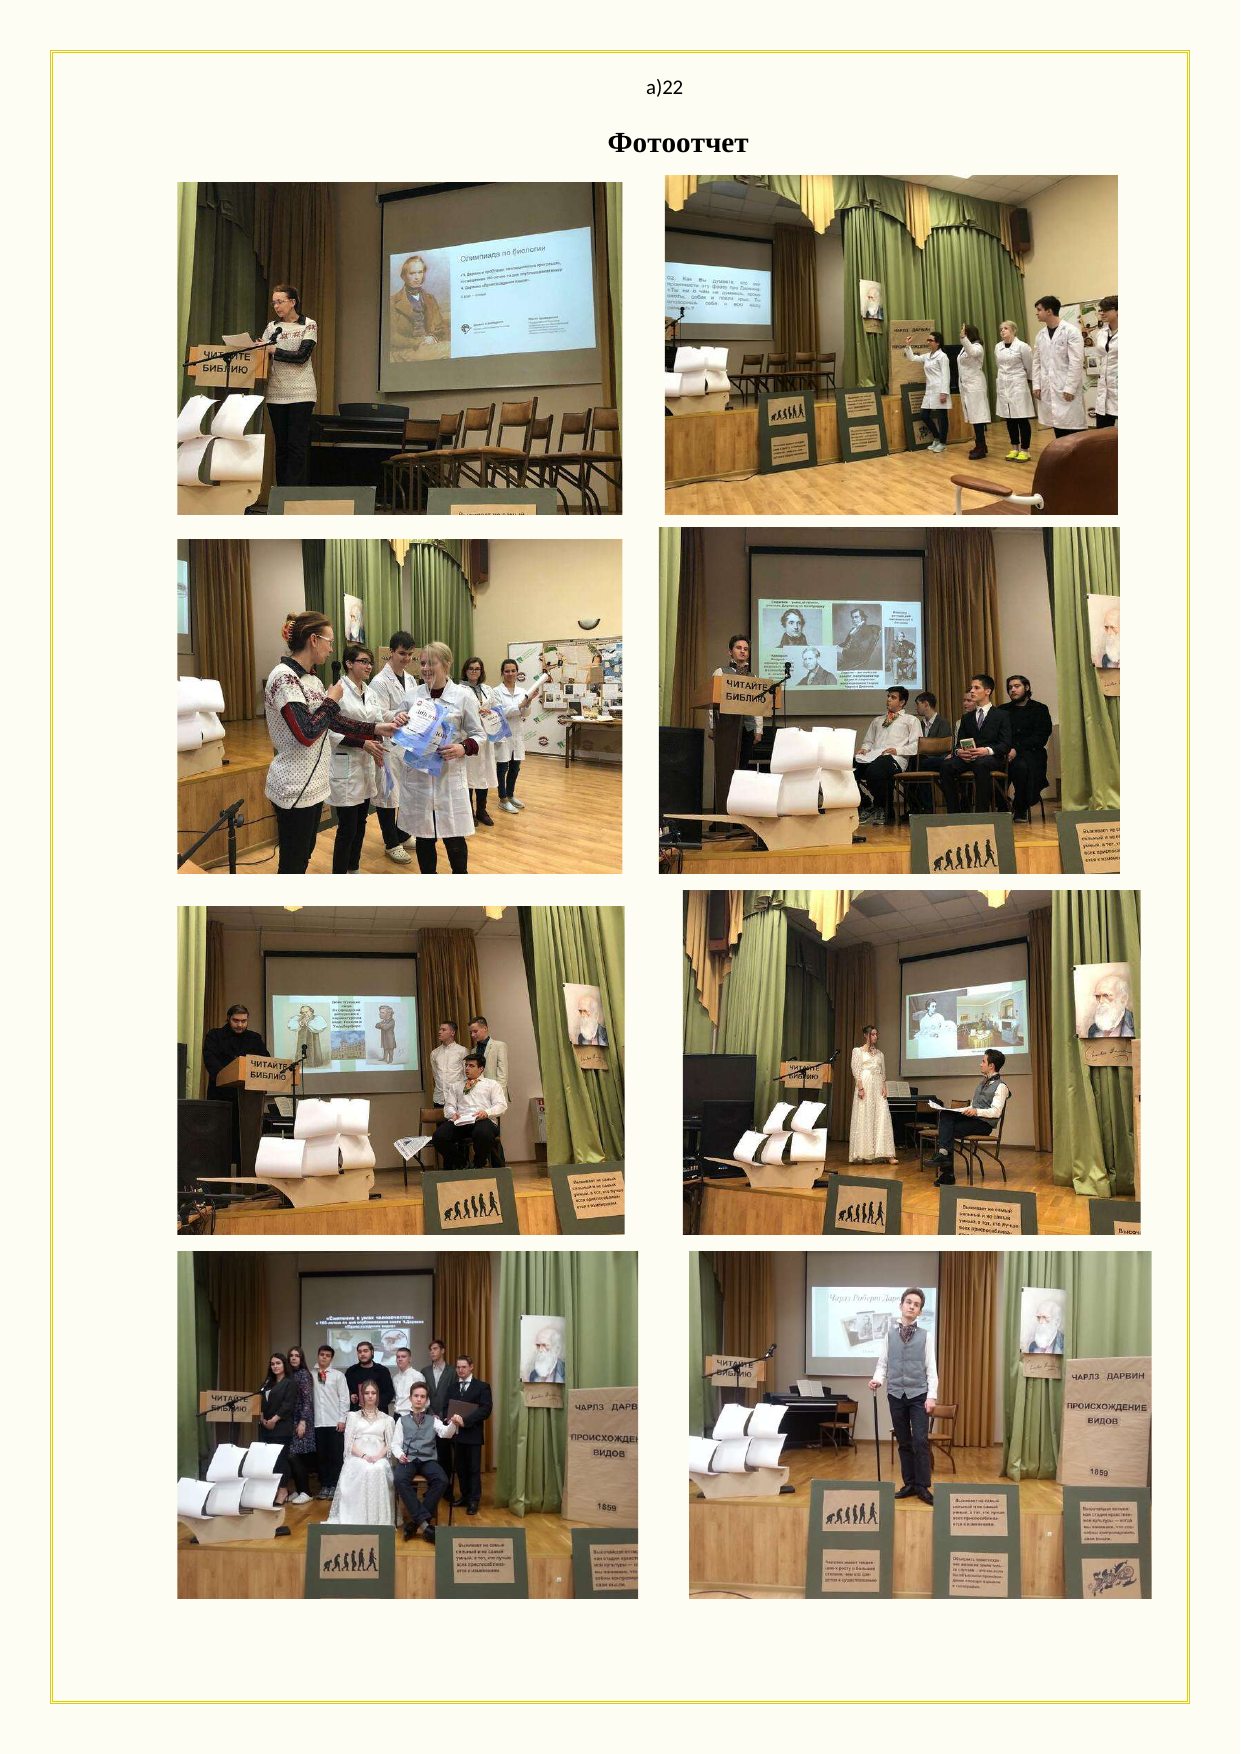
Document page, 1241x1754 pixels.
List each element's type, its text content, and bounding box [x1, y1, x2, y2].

picture [689, 1251, 1152, 1599]
picture [177, 1251, 639, 1599]
picture [177, 182, 623, 515]
picture [664, 175, 1118, 515]
text Фотоотчет [177, 125, 1152, 158]
picture [658, 527, 1120, 874]
picture [177, 906, 625, 1235]
picture [177, 539, 623, 874]
picture [682, 890, 1141, 1235]
